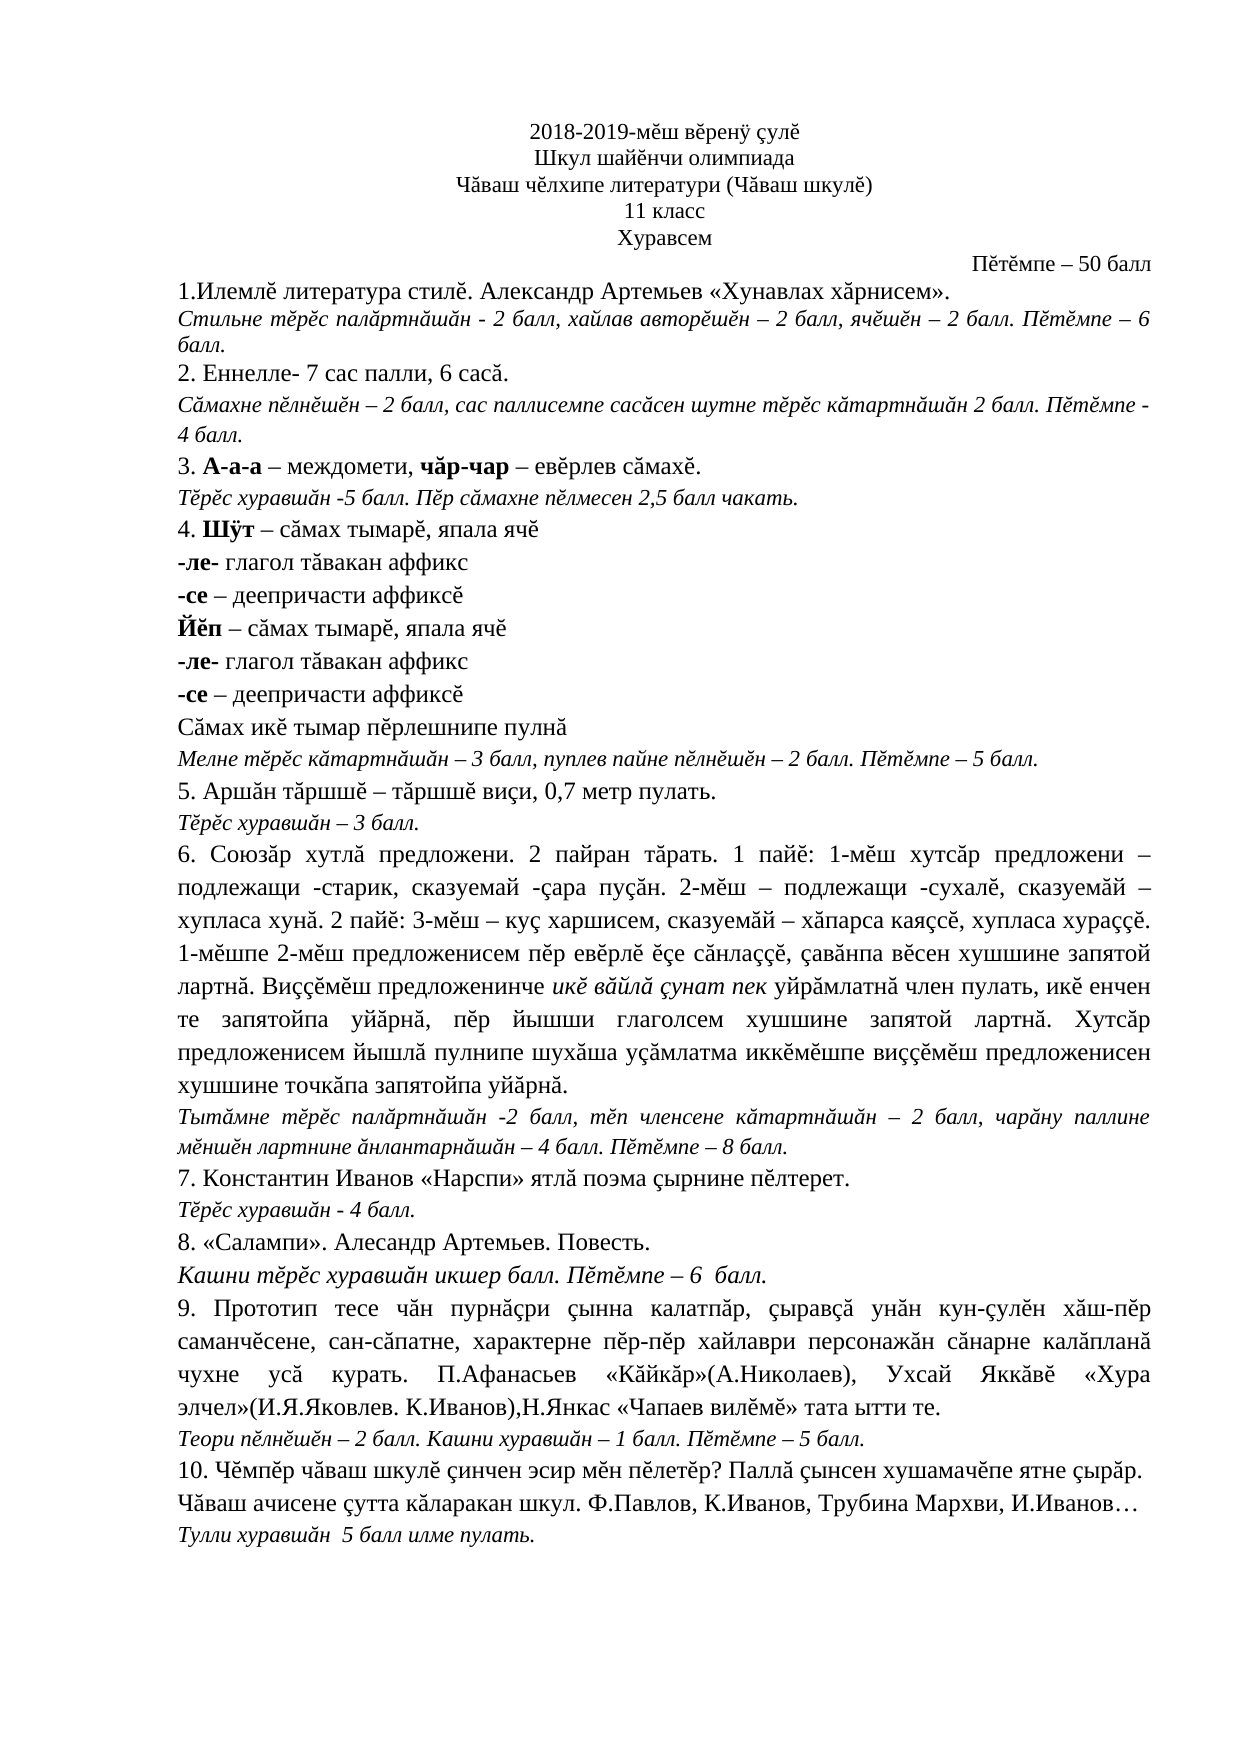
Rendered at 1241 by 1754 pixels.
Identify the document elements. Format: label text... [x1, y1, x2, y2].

text -се – деепричасти аффиксĕ [177, 580, 1152, 609]
text 4. Шÿт – сăмах тымарĕ, япала ячĕ [177, 514, 1152, 543]
text Теори пĕлнĕшĕн – 2 балл. Кашни хуравшăн – 1 балл. Пĕтĕмпе – 5 балл. [177, 1425, 1152, 1451]
text Чăваш ачисене çутта кăларакан шкул. Ф.Павлов, К.Иванов, Трубина Мархви, И.Иванов… [177, 1488, 1152, 1517]
text Тĕрĕс хуравшăн - 4 балл. [177, 1197, 1152, 1223]
text Мелне тĕрĕс кăтартнăшăн – 3 балл, пуплев пайне пĕлнĕшĕн – 2 балл. Пĕтĕмпе – 5 балл. [177, 746, 1152, 772]
text 2018-2019-мĕш вĕренÿ çулĕ [177, 118, 1152, 144]
text Сăмахне пĕлнĕшĕн – 2 балл, сас паллисемпе сасăсен шутне тĕрĕс кăтартнăшăн 2 балл. Пĕтĕмпе - 4 балл. [177, 391, 1152, 447]
text 8. «Салампи». Алесандр Артемьев. Повесть. [177, 1227, 1152, 1256]
text -ле- глагол тăвакан аффикс [177, 646, 1152, 675]
text 11 класс [177, 197, 1152, 223]
text Кашни тĕрĕс хуравшăн икшер балл. Пĕтĕмпе – 6 балл. [177, 1260, 1152, 1288]
text 1.Илемлĕ литература стилĕ. Александр Артемьев «Хунавлах хăрнисем». [177, 276, 1152, 305]
text -ле- глагол тăвакан аффикс [177, 547, 1152, 576]
text 6. Союзăр хутлă предложени. 2 пайран тăрать. 1 пайĕ: 1-мĕш хутсăр предложени – подлежащи -старик, сказуемай -çара пуçăн. 2-мĕш – подлежащи -сухалĕ, сказуемăй – хупласа хунă. 2 пайĕ: 3-мĕш – куç харшисем, сказуемăй – хăпарса каяçсĕ, хупласа хураççĕ. 1-мĕшпе 2-мĕш предложенисем пĕр евĕрлĕ ĕçе сăнлаççĕ, çавăнпа вĕсен хушшине запятой лартнă. Виççĕмĕш предложенинче икĕ вăйлă çунат пек уйрăмлатнă член пулать, икĕ енчен те запятойпа уйăрнă, пĕр йышши глаголсем хушшине запятой лартнă. Хутсăр предложенисем йышлă пулнипе шухăша уçăмлатма иккĕмĕшпе виççĕмĕш предложенисен хушшине точкăпа запятойпа уйăрнă. [177, 839, 1152, 1099]
text 5. Аршăн тăршшĕ – тăршшĕ виçи, 0,7 метр пулать. [177, 776, 1152, 804]
text Йĕп – сăмах тымарĕ, япала ячĕ [177, 613, 1152, 642]
text -се – деепричасти аффиксĕ [177, 679, 1152, 708]
text 7. Константин Иванов «Нарспи» ятлă поэма çырнине пĕлтерет. [177, 1163, 1152, 1192]
text Тулли хуравшăн 5 балл илме пулать. [177, 1521, 1152, 1547]
text Шкул шайĕнчи олимпиада [177, 144, 1152, 171]
text 10. Чĕмпĕр чăваш шкулĕ çинчен эсир мĕн пĕлетĕр? Паллă çынсен хушамачĕпе ятне çырăр. [177, 1455, 1152, 1484]
text Чăваш чĕлхипе литератури (Чăваш шкулĕ) [177, 171, 1152, 197]
text 2. Еннелле- 7 сас палли, 6 сасă. [177, 358, 1152, 386]
text Тĕрĕс хуравшăн -5 балл. Пĕр сăмахне пĕлмесен 2,5 балл чакать. [177, 484, 1152, 511]
text Тĕрĕс хуравшăн – 3 балл. [177, 809, 1152, 835]
text Стильне тĕрĕс палăртнăшăн - 2 балл, хайлав авторĕшĕн – 2 балл, ячĕшĕн – 2 балл. Пĕтĕмпе – 6 балл. [177, 305, 1152, 358]
text Тытăмне тĕрĕс палăртнăшăн -2 балл, тĕп членсене кăтартнăшăн – 2 балл, чарăну паллине мĕншĕн лартнине ăнлантарнăшăн – 4 балл. Пĕтĕмпе – 8 балл. [177, 1103, 1152, 1160]
text Хуравсем [177, 223, 1152, 250]
text 9. Прототип тесе чăн пурнăçри çынна калатпăр, çыравçă унăн кун-çулĕн хăш-пĕр саманчĕсене, сан-сăпатне, характерне пĕр-пĕр хайлаври персонажăн сăнарне калăпланă чухне усă курать. П.Афанасьев «Кăйкăр»(А.Николаев), Ухсай Яккăвĕ «Хура элчел»(И.Я.Яковлев. К.Иванов),Н.Янкас «Чапаев вилĕмĕ» тата ытти те. [177, 1293, 1152, 1421]
text 3. А-а-а – междомети, чăр-чар – евĕрлев сăмахĕ. [177, 451, 1152, 480]
text Сăмах икĕ тымар пĕрлешнипе пулнă [177, 712, 1152, 741]
text Пĕтĕмпе – 50 балл [177, 250, 1152, 276]
